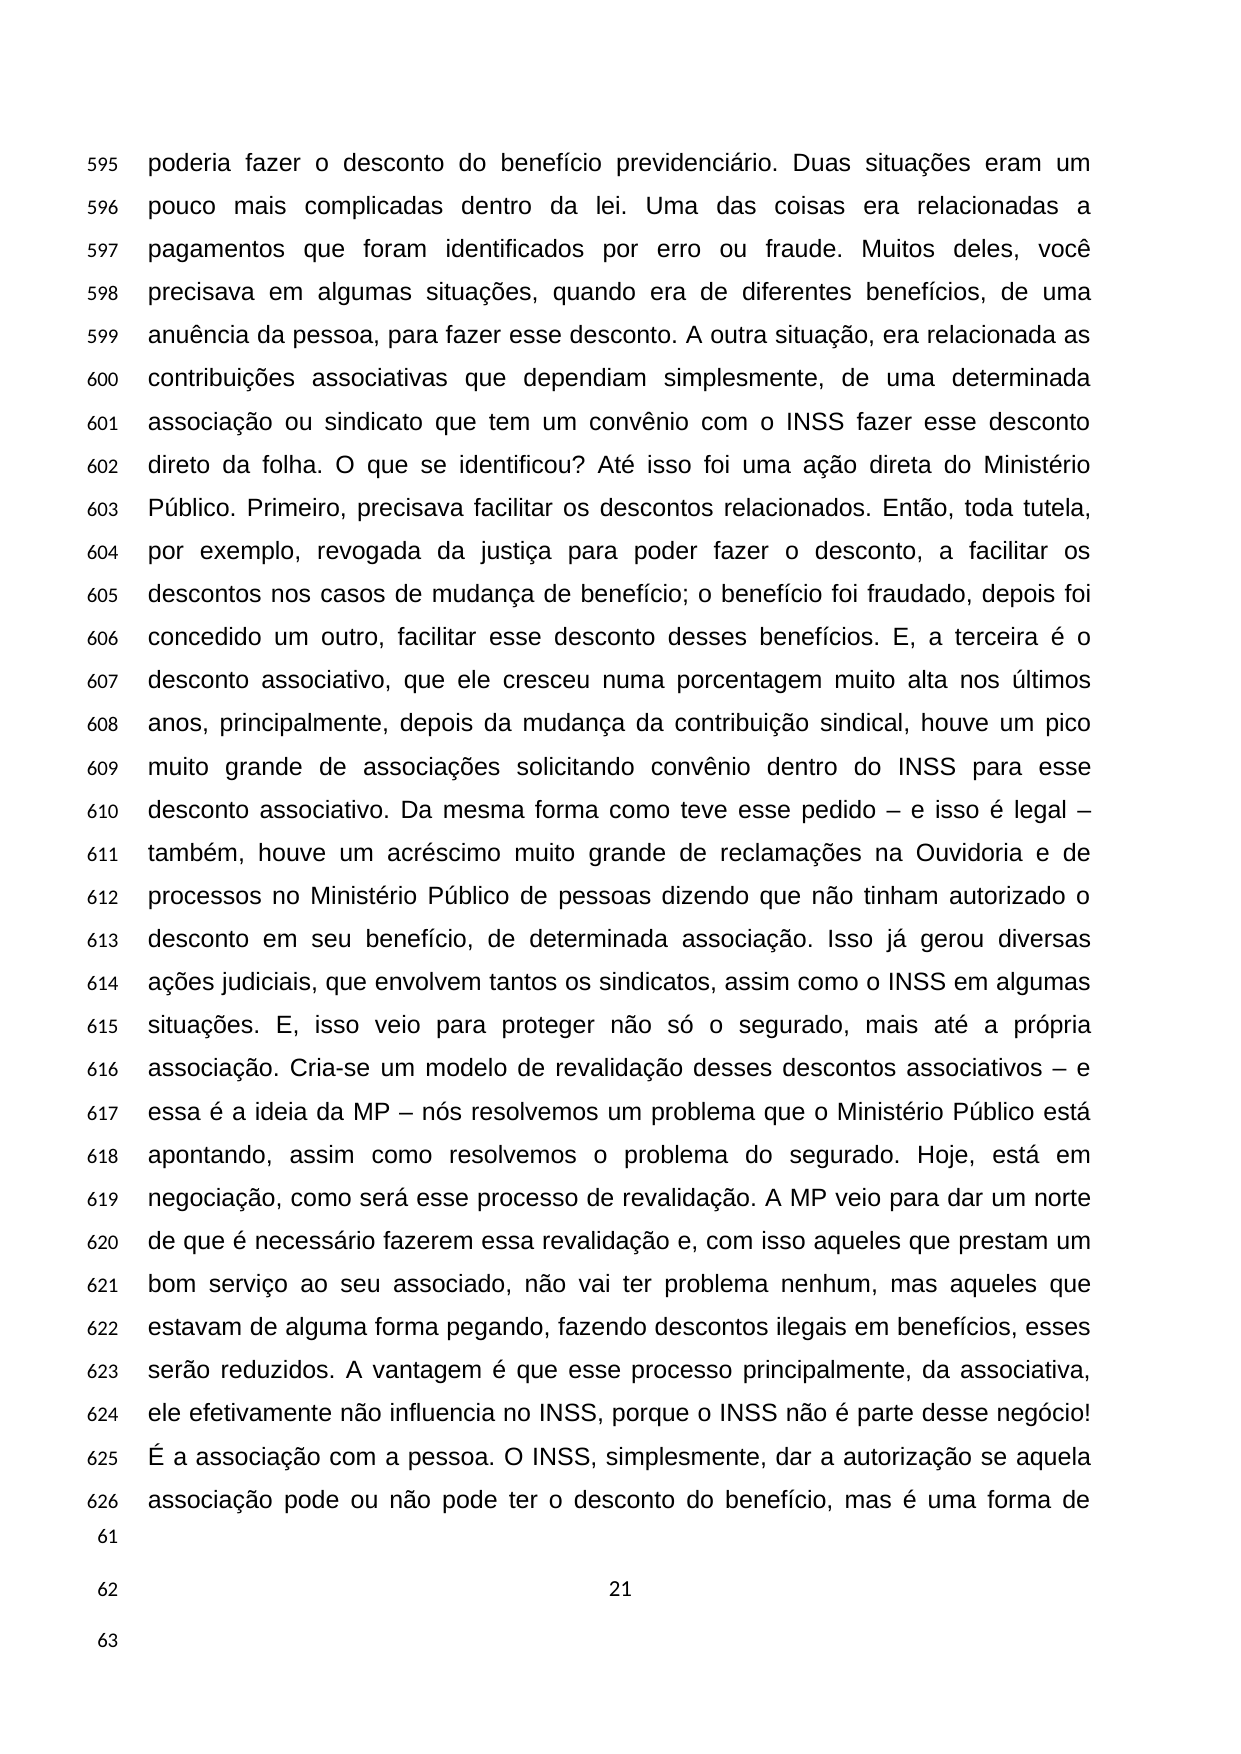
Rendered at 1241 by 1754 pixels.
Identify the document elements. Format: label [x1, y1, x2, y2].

text [148, 148, 1092, 1513]
